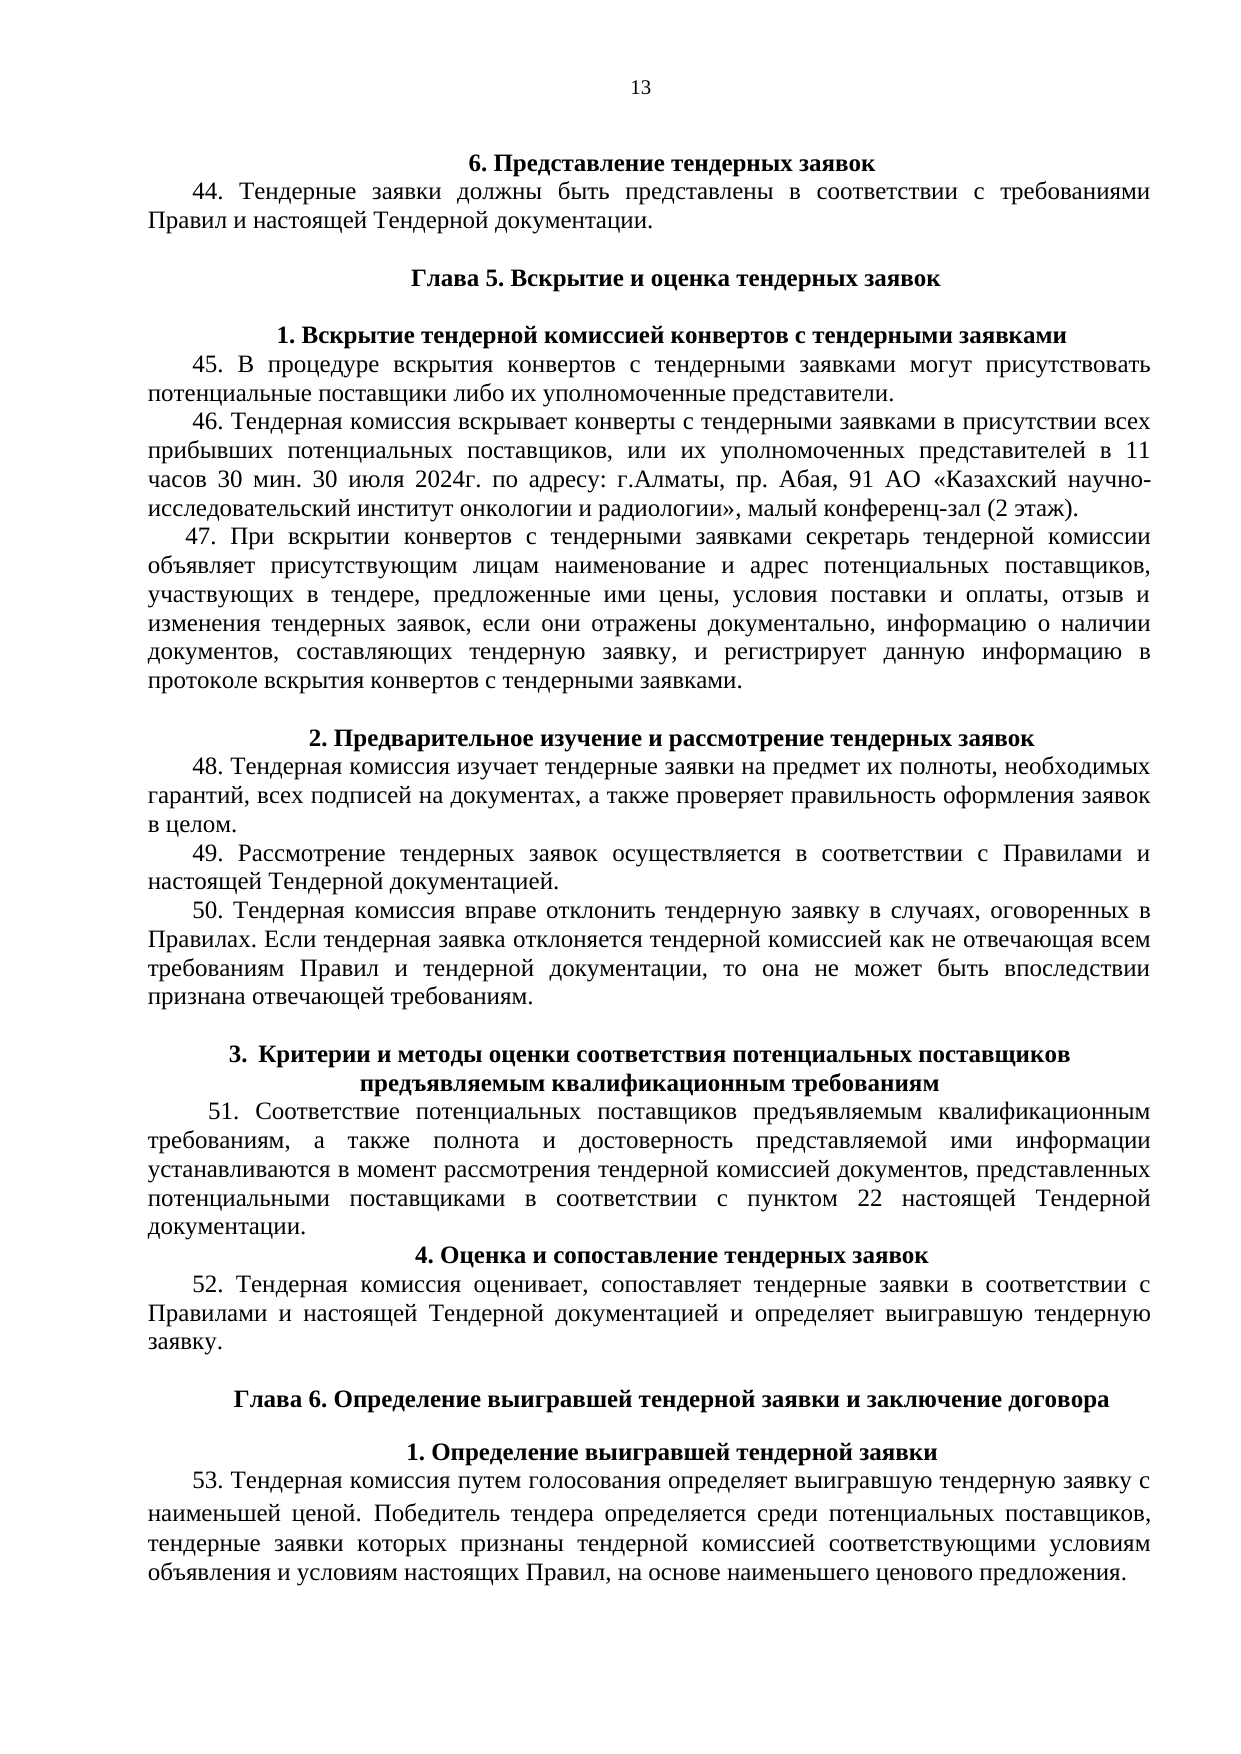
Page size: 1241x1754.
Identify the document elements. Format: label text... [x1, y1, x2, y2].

text предъявляемым квалификационным требованиям [148, 1068, 1152, 1096]
list Критерии и методы оценки соответствия потенциальных поставщиков [148, 1039, 1152, 1068]
text Глава 6. Определение выигравшей тендерной заявки и заключение договора [148, 1384, 1152, 1413]
text 50. Тендерная комиссия вправе отклонить тендерную заявку в случаях, оговоренных в Правилах. Если тендерная заявка отклоняется тендерной комиссией как не отвечающая всем требованиям Правил и тендерной документации, то она не может быть впоследствии признана отвечающей требованиям. [148, 895, 1152, 1010]
text 4. Оценка и сопоставление тендерных заявок [148, 1240, 1152, 1269]
text 48. Тендерная комиссия изучает тендерные заявки на предмет их полноты, необходимых гарантий, всех подписей на документах, а также проверяет правильность оформления заявок в целом. [148, 751, 1152, 838]
text 45. В процедуре вскрытия конвертов с тендерными заявками могут присутствовать потенциальные поставщики либо их уполномоченные представители. [148, 349, 1152, 406]
text 49. Рассмотрение тендерных заявок осуществляется в соответствии с Правилами и настоящей Тендерной документацией. [148, 838, 1152, 895]
text 52. Тендерная комиссия оценивает, сопоставляет тендерные заявки в соответствии с Правилами и настоящей Тендерной документацией и определяет выигравшую тендерную заявку. [148, 1269, 1152, 1355]
text 53. Тендерная комиссия путем голосования определяет выигравшую тендерную заявку с наименьшей ценой. Победитель тендера определяется среди потенциальных поставщиков, тендерные заявки которых признаны тендерной комиссией соответствующими условиям объявления и условиям настоящих Правил, на основе наименьшего ценового предложения. [148, 1466, 1152, 1585]
text 1. Определение выигравшей тендерной заявки [148, 1437, 1152, 1466]
text 44. Тендерные заявки должны быть представлены в соответствии с требованиями Правил и настоящей Тендерной документации. [148, 176, 1152, 234]
text 51. Соответствие потенциальных поставщиков предъявляемым квалификационным требованиям, а также полнота и достоверность представляемой ими информации устанавливаются в момент рассмотрения тендерной комиссией документов, представленных потенциальными поставщиками в соответствии с пунктом 22 настоящей Тендерной документации. [148, 1096, 1152, 1240]
text 1. Вскрытие тендерной комиссией конвертов с тендерными заявками [148, 320, 1152, 349]
text 2. Предварительное изучение и рассмотрение тендерных заявок [148, 723, 1152, 751]
text 6. Представление тендерных заявок [148, 148, 1152, 176]
text 47. При вскрытии конвертов с тендерными заявками секретарь тендерной комиссии объявляет присутствующим лицам наименование и адрес потенциальных поставщиков, участвующих в тендере, предложенные ими цены, условия поставки и оплаты, отзыв и изменения тендерных заявок, если они отражены документально, информацию о наличии документов, составляющих тендерную заявку, и регистрирует данную информацию в протоколе вскрытия конвертов с тендерными заявками. [148, 521, 1152, 694]
text 46. Тендерная комиссия вскрывает конверты с тендерными заявками в присутствии всех прибывших потенциальных поставщиков, или их уполномоченных представителей в 11 часов 30 мин. 30 июля 2024г. по адресу: г.Алматы, пр. Абая, 91 АО «Казахский научно-исследовательский институт онкологии и радиологии», малый конференц-зал (2 этаж). [148, 406, 1152, 521]
text Глава 5. Вскрытие и оценка тендерных заявок [156, 263, 1152, 291]
